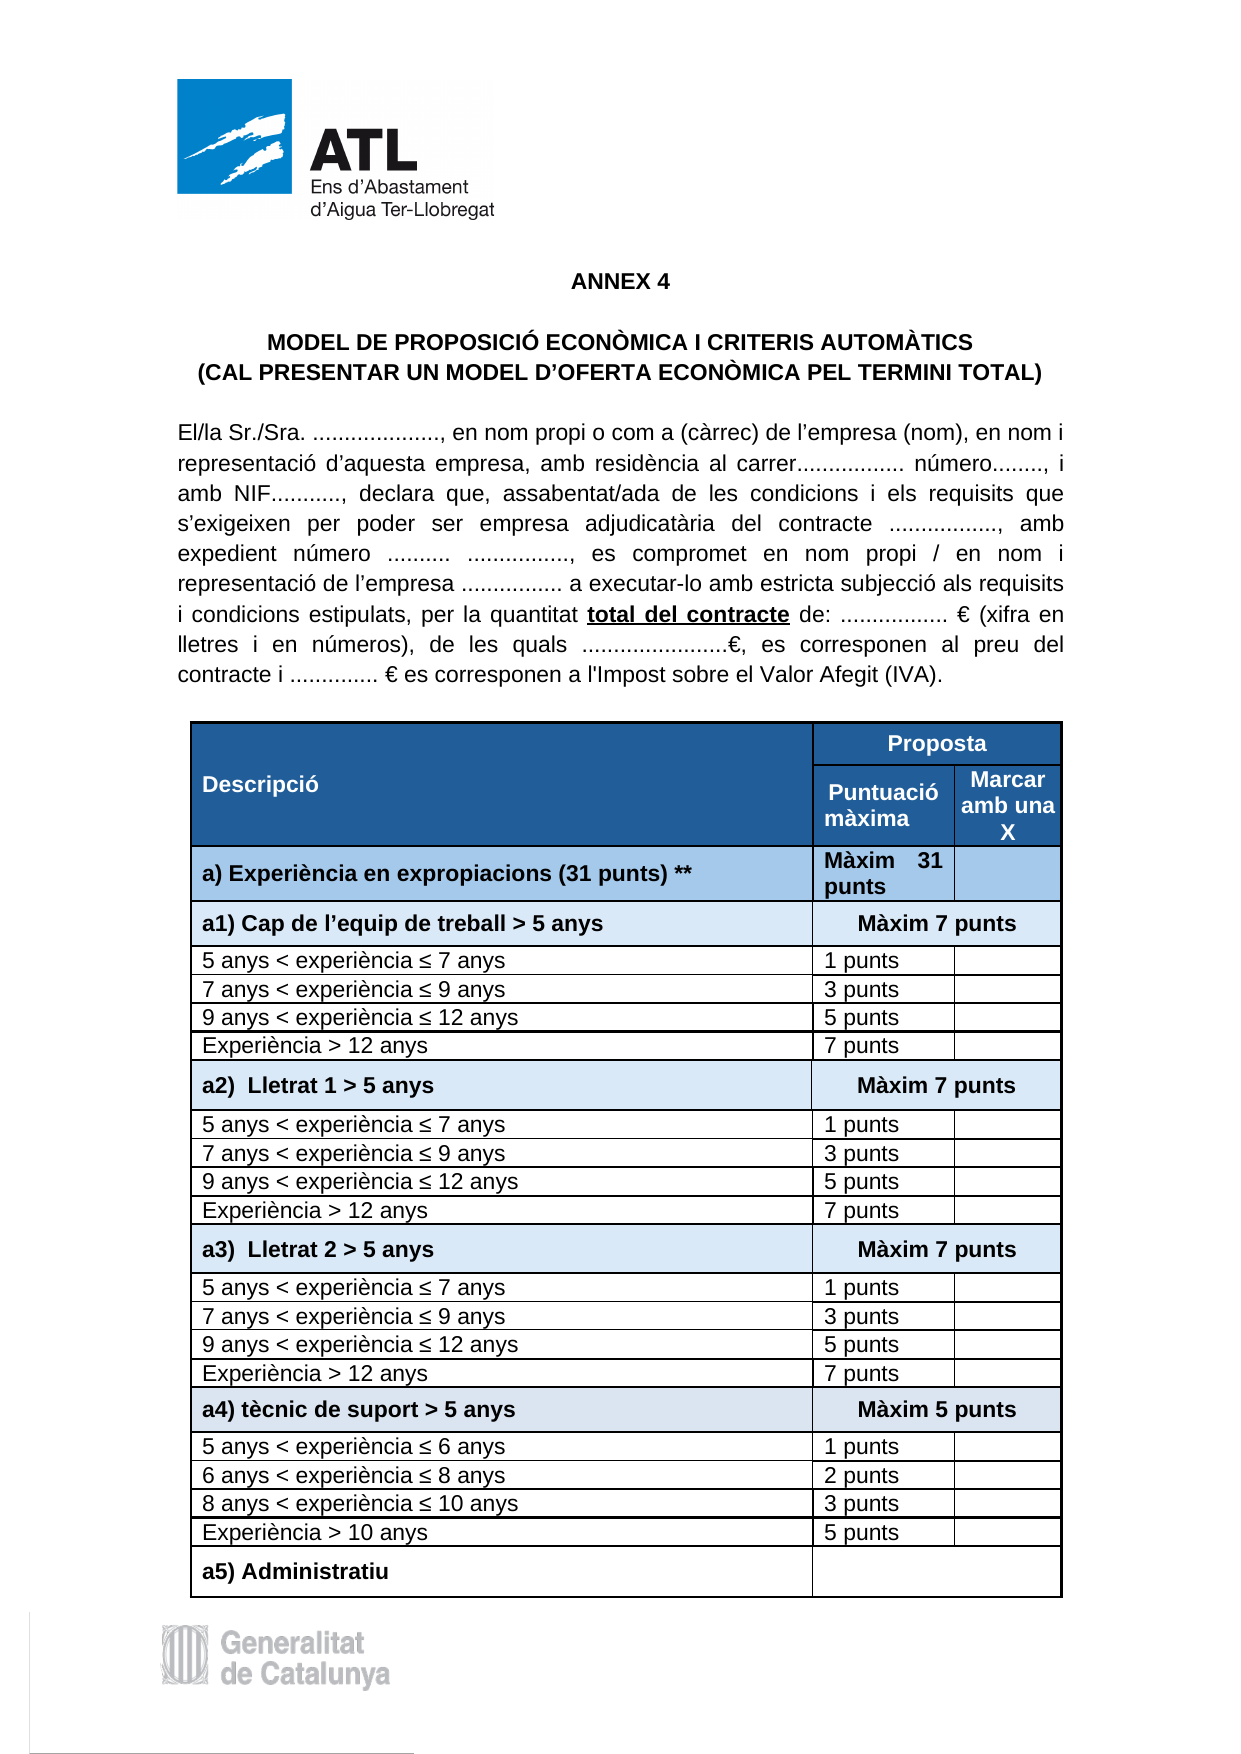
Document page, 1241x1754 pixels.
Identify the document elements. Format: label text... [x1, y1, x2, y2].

table_cell a3) Lletrat 2 > 5 anys [192, 1225, 812, 1272]
table_cell 6 anys < experiència ≤ 8 anys [192, 1461, 812, 1488]
table_cell 9 anys < experiència ≤ 12 anys [192, 1168, 812, 1195]
table_cell 1 punts [813, 1274, 954, 1301]
table_cell [813, 1547, 1060, 1596]
table_cell Experiència > 10 anys [192, 1519, 812, 1545]
table_cell 8 anys < experiència ≤ 10 anys [192, 1490, 812, 1516]
table_cell 5 punts [814, 1004, 954, 1030]
table_cell 3 punts [813, 1140, 954, 1166]
table_cell 5 punts [814, 1168, 954, 1195]
table_cell [955, 1111, 1060, 1138]
table_cell a2) Lletrat 1 > 5 anys [192, 1061, 811, 1109]
table_cell [955, 1433, 1060, 1459]
text ANNEX 4 [177, 268, 1063, 294]
table_cell 2 punts [813, 1462, 954, 1488]
table_cell 7 anys < experiència ≤ 9 anys [192, 1302, 812, 1329]
table_cell [955, 1462, 1060, 1488]
table_cell 5 punts [813, 1331, 954, 1357]
table_cell Màxim 7 punts [813, 1225, 1060, 1272]
table_cell Màxim 7 punts [813, 902, 1060, 945]
table_cell 1 punts [813, 1111, 954, 1138]
table_cell [955, 1519, 1060, 1545]
table_cell [955, 1004, 1060, 1030]
table_cell 7 punts [814, 1033, 954, 1059]
table_cell [955, 1140, 1060, 1166]
table_cell 7 punts [814, 1197, 954, 1223]
table_cell [955, 1490, 1060, 1516]
table_cell a) Experiència en expropiacions (31 punts) ** [192, 847, 812, 900]
picture [177, 79, 495, 220]
table_cell [955, 1274, 1060, 1301]
table_cell [955, 1331, 1060, 1357]
table_cell Experiència > 12 anys [192, 1033, 812, 1059]
table_cell 5 anys < experiència ≤ 7 anys [192, 1274, 812, 1301]
table_cell Màxim 7 punts [812, 1061, 1060, 1109]
table_cell 5 punts [814, 1519, 954, 1545]
table_cell a1) Cap de l’equip de treball > 5 anys [192, 902, 812, 945]
table_cell a5) Administratiu [192, 1547, 812, 1596]
table_cell 5 anys < experiència ≤ 7 anys [192, 947, 812, 973]
table_cell 3 punts [813, 976, 954, 1002]
table_cell Experiència > 12 anys [192, 1360, 812, 1386]
table_cell Experiència > 12 anys [192, 1197, 812, 1223]
text El/la Sr./Sra. ...................., en nom propi o com a (càrrec) de l’empresa (nom), en nom i representació d’aquesta empresa, amb residència al carrer................. número........, i amb NIF..........., declara que, assabentat/ada de les condicions i els requisits que s’exigeixen per poder ser empresa adjudicatària del contracte ................., amb expedient número .......... ................, es compromet en nom propi / en nom i representació de l’empresa ................ a executar-lo amb estricta subjecció als requisits i condicions estipulats, per la quantitat total del contracte de: ................. € (xifra en lletres i en números), de les quals .......................€, es corresponen al preu del contracte i .............. € es corresponen a l'Impost sobre el Valor Afegit (IVA). [177, 419, 1065, 687]
table_header Descripció [192, 724, 812, 845]
text (CAL PRESENTAR UN MODEL D’OFERTA ECONÒMICA PEL TERMINI TOTAL) [177, 359, 1063, 385]
table_cell Màxim 5 punts [813, 1388, 1060, 1431]
table_cell [955, 976, 1060, 1002]
table_cell 9 anys < experiència ≤ 12 anys [192, 1004, 812, 1030]
table_cell [955, 847, 1060, 900]
table_cell Marcar amb una X [955, 766, 1060, 845]
table_cell [955, 1303, 1060, 1329]
table_cell [955, 947, 1060, 973]
table_cell Màxim 31 punts [814, 847, 954, 900]
table_cell 1 punts [813, 947, 954, 973]
table_cell [955, 1168, 1060, 1195]
text MODEL DE PROPOSICIÓ ECONÒMICA I CRITERIS AUTOMÀTICS [177, 329, 1063, 355]
table_cell 7 anys < experiència ≤ 9 anys [192, 1139, 812, 1166]
table_cell [955, 1197, 1060, 1223]
table_cell a4) tècnic de suport > 5 anys [192, 1388, 812, 1431]
table_cell 9 anys < experiència ≤ 12 anys [192, 1330, 812, 1357]
table_header Proposta [814, 724, 1060, 764]
table_cell 5 anys < experiència ≤ 6 anys [192, 1433, 812, 1459]
table_cell Puntuació màxima [814, 766, 954, 845]
table_cell 1 punts [813, 1433, 954, 1459]
table_cell 7 anys < experiència ≤ 9 anys [192, 975, 812, 1002]
table_cell 3 punts [814, 1490, 954, 1516]
table_cell 3 punts [813, 1303, 954, 1329]
table_cell 5 anys < experiència ≤ 7 anys [192, 1111, 812, 1138]
table_cell [955, 1033, 1060, 1059]
table_cell 7 punts [814, 1360, 954, 1386]
picture [29, 1612, 414, 1754]
table_cell [955, 1360, 1060, 1386]
